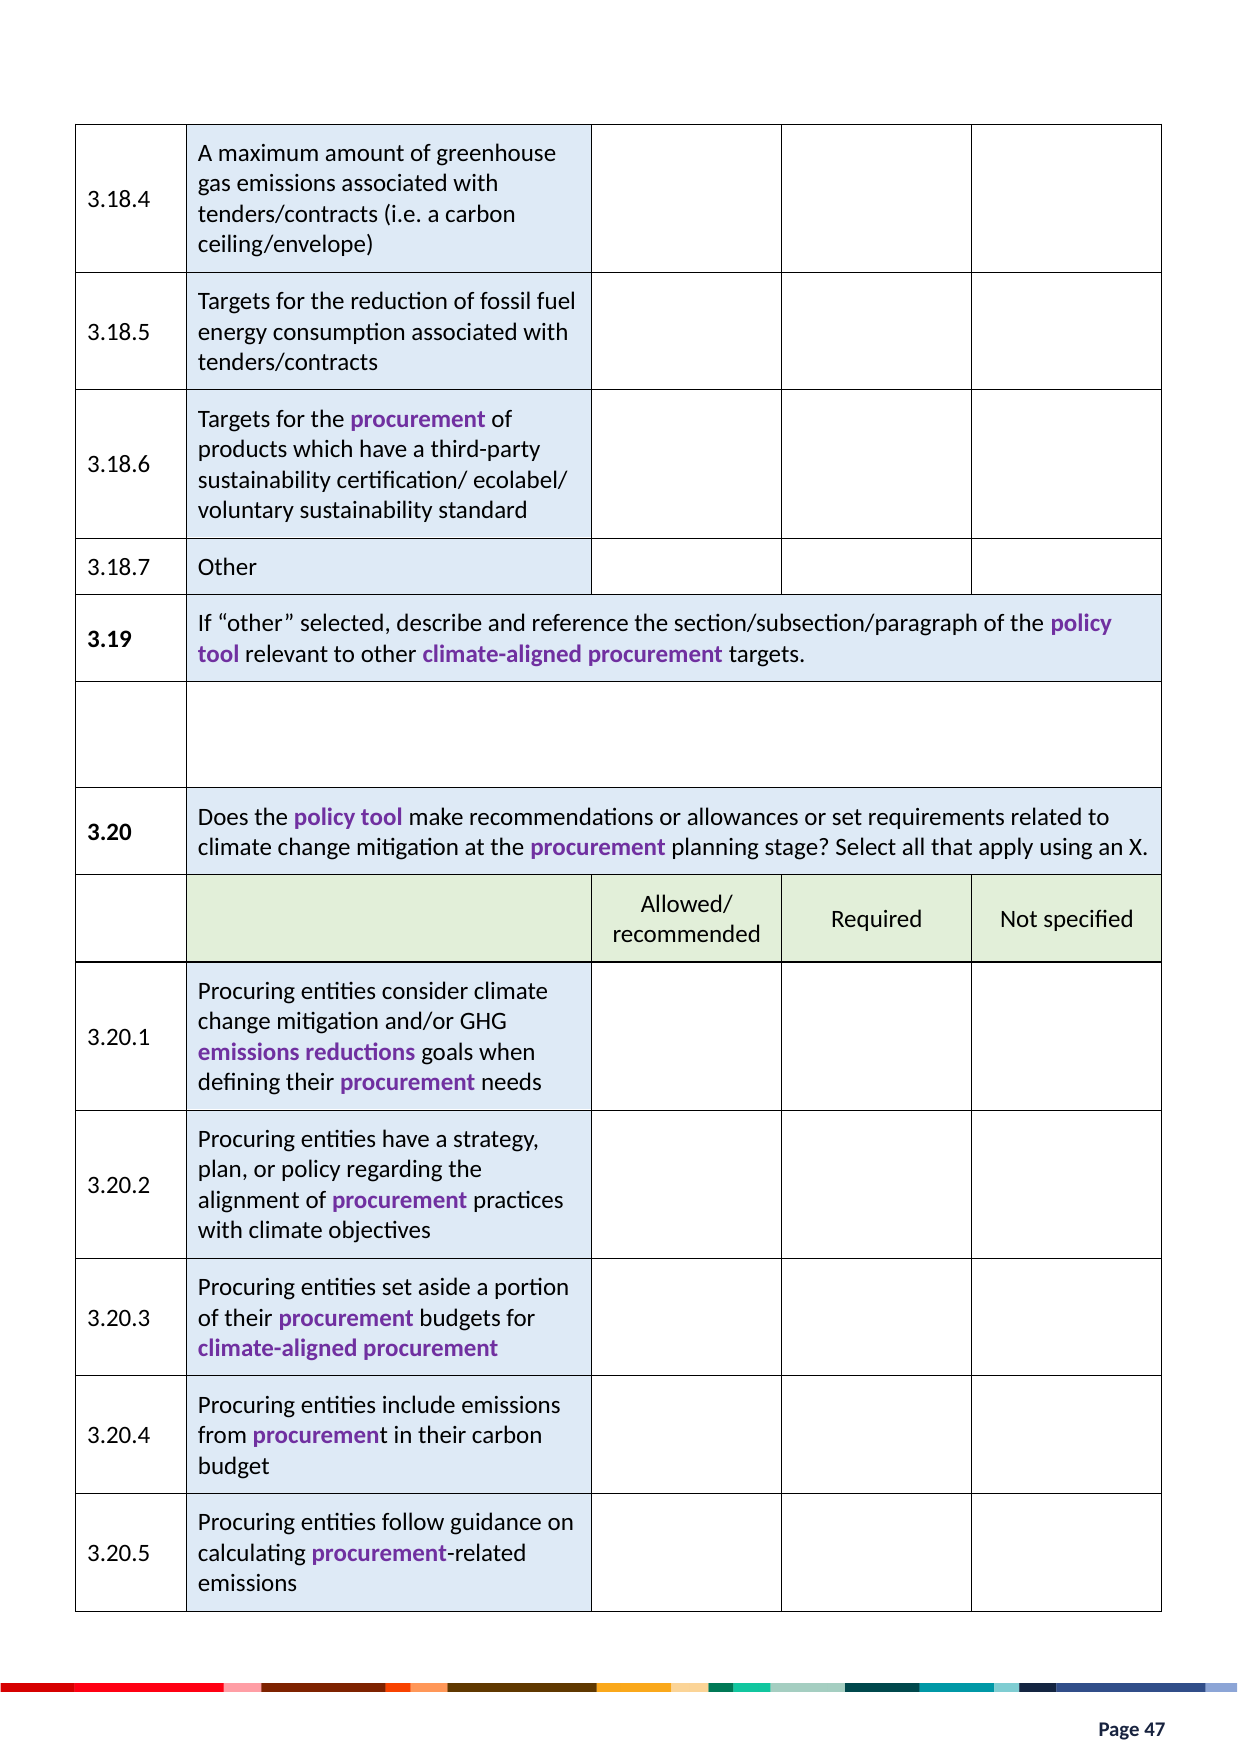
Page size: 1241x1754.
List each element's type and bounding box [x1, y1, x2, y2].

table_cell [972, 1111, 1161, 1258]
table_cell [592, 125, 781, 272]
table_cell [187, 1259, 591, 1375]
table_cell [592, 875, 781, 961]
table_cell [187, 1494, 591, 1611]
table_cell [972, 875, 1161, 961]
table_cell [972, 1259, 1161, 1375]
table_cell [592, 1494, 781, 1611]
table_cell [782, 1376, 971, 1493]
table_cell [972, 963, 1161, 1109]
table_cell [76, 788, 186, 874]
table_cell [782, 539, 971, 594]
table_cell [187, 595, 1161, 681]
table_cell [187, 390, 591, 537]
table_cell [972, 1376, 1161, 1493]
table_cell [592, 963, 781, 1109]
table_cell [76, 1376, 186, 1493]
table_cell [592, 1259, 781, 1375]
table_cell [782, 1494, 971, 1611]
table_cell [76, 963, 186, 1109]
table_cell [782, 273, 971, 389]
picture [0, 1683, 1236, 1692]
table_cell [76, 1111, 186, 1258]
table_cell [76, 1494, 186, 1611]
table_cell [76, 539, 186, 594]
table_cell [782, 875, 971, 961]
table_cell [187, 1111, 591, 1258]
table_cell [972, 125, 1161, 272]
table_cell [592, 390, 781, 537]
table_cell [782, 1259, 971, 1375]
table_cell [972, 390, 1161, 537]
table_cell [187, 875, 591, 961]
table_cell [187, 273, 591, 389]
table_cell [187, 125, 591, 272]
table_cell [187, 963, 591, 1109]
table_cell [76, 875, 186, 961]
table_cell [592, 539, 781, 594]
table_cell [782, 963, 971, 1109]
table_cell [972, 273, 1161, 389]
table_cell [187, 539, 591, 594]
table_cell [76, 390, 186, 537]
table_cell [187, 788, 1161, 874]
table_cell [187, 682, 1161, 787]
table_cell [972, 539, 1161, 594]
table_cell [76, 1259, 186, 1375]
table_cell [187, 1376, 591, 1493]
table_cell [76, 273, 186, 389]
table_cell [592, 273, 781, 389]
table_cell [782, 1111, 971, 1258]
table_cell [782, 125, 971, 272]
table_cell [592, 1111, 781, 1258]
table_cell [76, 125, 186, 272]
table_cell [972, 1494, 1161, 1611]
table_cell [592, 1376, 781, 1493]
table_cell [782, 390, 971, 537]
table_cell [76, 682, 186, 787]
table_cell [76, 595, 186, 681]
